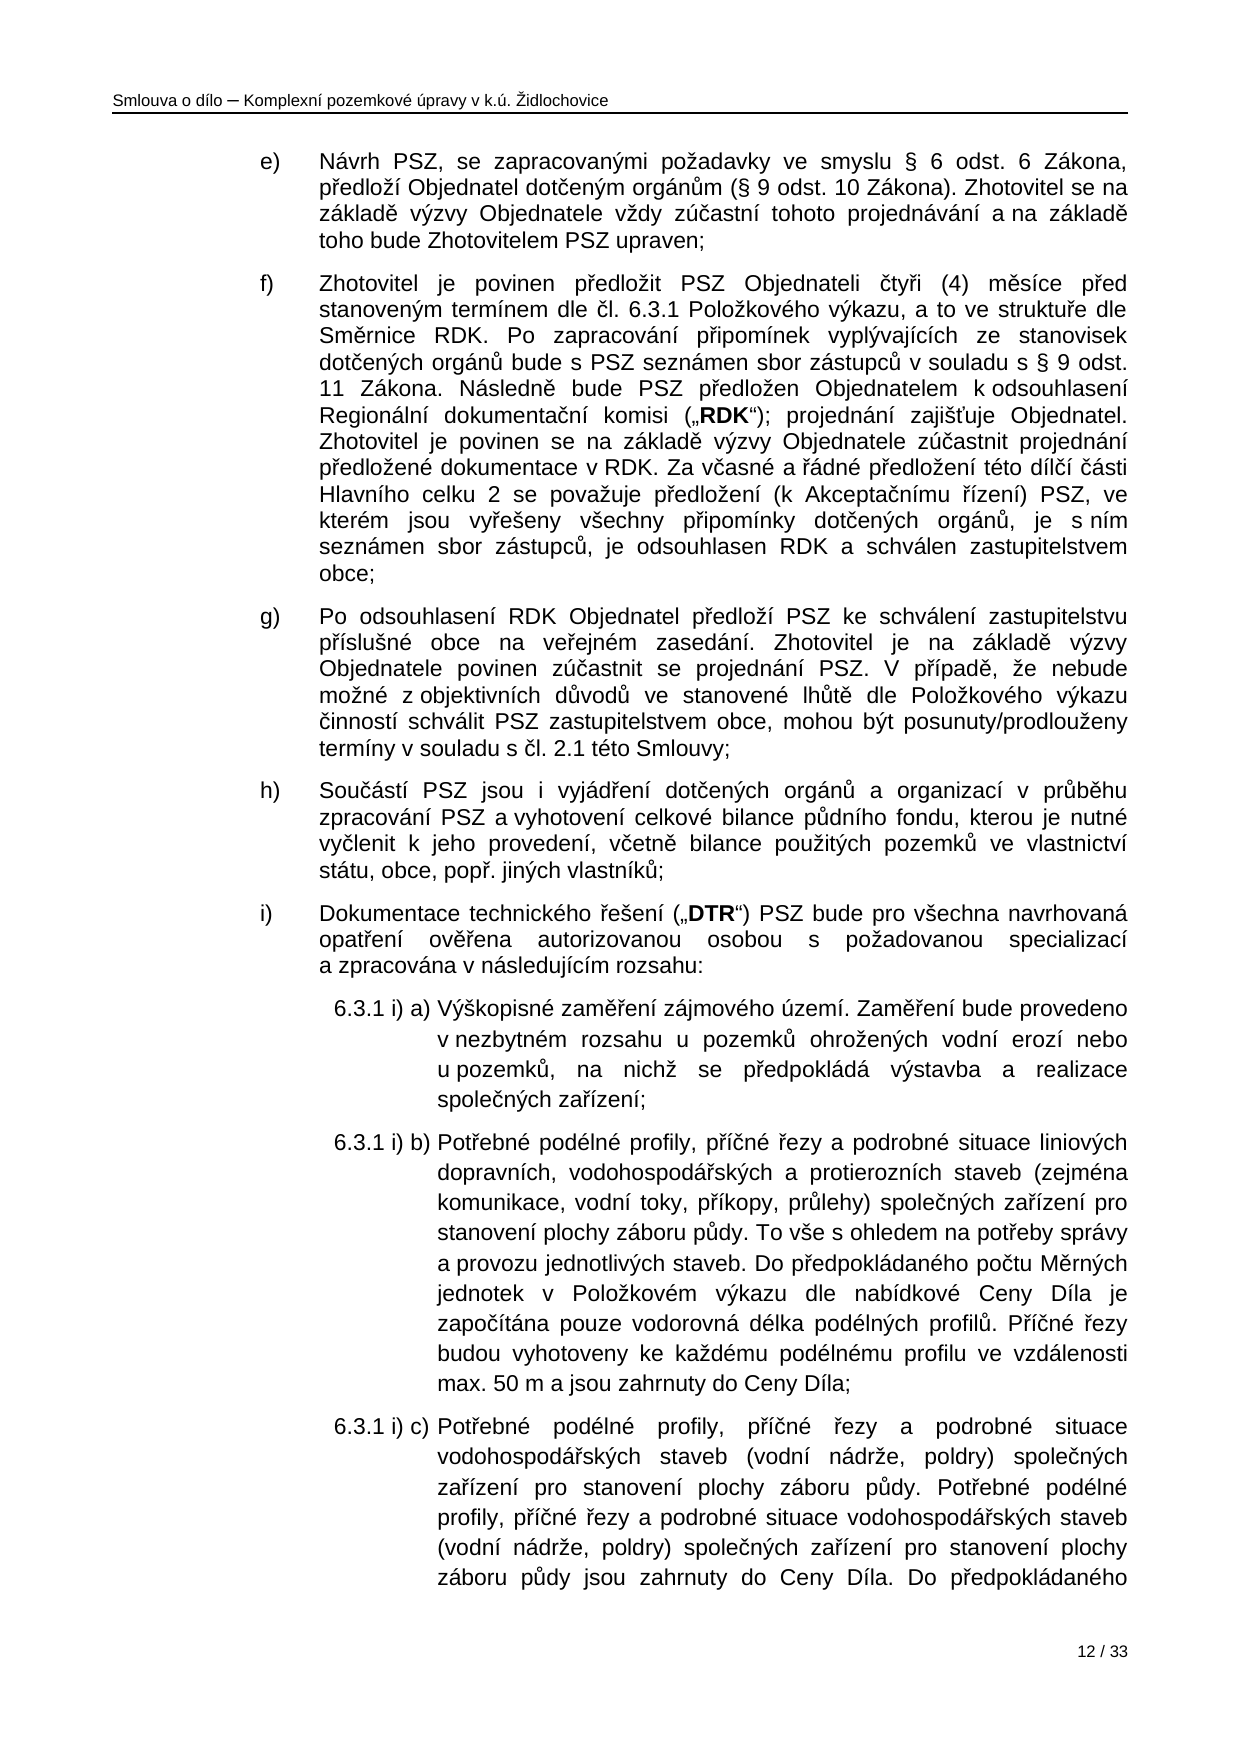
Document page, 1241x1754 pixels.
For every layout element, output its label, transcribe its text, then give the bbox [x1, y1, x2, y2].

list Dokumentace technického řešení („DTR“) PSZ bude pro všechna navrhovaná opatření ověřena autorizovanou osobou s požadovanou specializací a zpracována v následujícím rozsahu: [260, 899, 1128, 979]
list Potřebné podélné profily, příčné řezy a podrobné situace liniových dopravních, vodohospodářských a protierozních staveb (zejména komunikace, vodní toky, příkopy, průlehy) společných zařízení pro stanovení plochy záboru půdy. To vše s ohledem na potřeby správy a provozu jednotlivých staveb. Do předpokládaného počtu Měrných jednotek v Položkovém výkazu dle nabídkové Ceny Díla je započítána pouze vodorovná délka podélných profilů. Příčné řezy budou vyhotoveny ke každému podélnému profilu ve vzdálenosti max. 50 m a jsou zahrnuty do Ceny Díla; [334, 1129, 1128, 1397]
list Po odsouhlasení RDK Objednatel předloží PSZ ke schválení zastupitelstvu příslušné obce na veřejném zasedání. Zhotovitel je na základě výzvy Objednatele povinen zúčastnit se projednání PSZ. V případě, že nebude možné z objektivních důvodů ve stanovené lhůtě dle Položkového výkazu činností schválit PSZ zastupitelstvem obce, mohou být posunuty/prodlouženy termíny v souladu s čl. 2.1 této Smlouvy; [260, 603, 1128, 761]
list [334, 1413, 1128, 1590]
list Návrh PSZ, se zapracovanými požadavky ve smyslu § 6 odst. 6 Zákona, předloží Objednatel dotčeným orgánům (§ 9 odst. 10 Zákona). Zhotovitel se na základě výzvy Objednatele vždy zúčastní tohoto projednávání a na základě toho bude Zhotovitelem PSZ upraven; [260, 148, 1128, 253]
list Součástí PSZ jsou i vyjádření dotčených orgánů a organizací v průběhu zpracování PSZ a vyhotovení celkové bilance půdního fondu, kterou je nutné vyčlenit k jeho provedení, včetně bilance použitých pozemků ve vlastnictví státu, obce, popř. jiných vlastníků; [260, 777, 1128, 883]
list Výškopisné zaměření zájmového území. Zaměření bude provedeno v nezbytném rozsahu u pozemků ohrožených vodní erozí nebo u pozemků, na nichž se předpokládá výstavba a realizace společných zařízení; [334, 995, 1128, 1112]
list Zhotovitel je povinen předložit PSZ Objednateli čtyři (4) měsíce před stanoveným termínem dle čl. 6.3.1 Položkového výkazu, a to ve struktuře dle Směrnice RDK. Po zapracování připomínek vyplývajících ze stanovisek dotčených orgánů bude s PSZ seznámen sbor zástupců v souladu s § 9 odst. 11 Zákona. Následně bude PSZ předložen Objednatelem k odsouhlasení Regionální dokumentační komisi („RDK“); projednání zajišťuje Objednatel. Zhotovitel je povinen se na základě výzvy Objednatele zúčastnit projednání předložené dokumentace v RDK. Za včasné a řádné předložení této dílčí části Hlavního celku 2 se považuje předložení (k Akceptačnímu řízení) PSZ, ve kterém jsou vyřešeny všechny připomínky dotčených orgánů, je s ním seznámen sbor zástupců, je odsouhlasen RDK a schválen zastupitelstvem obce; [260, 270, 1128, 586]
